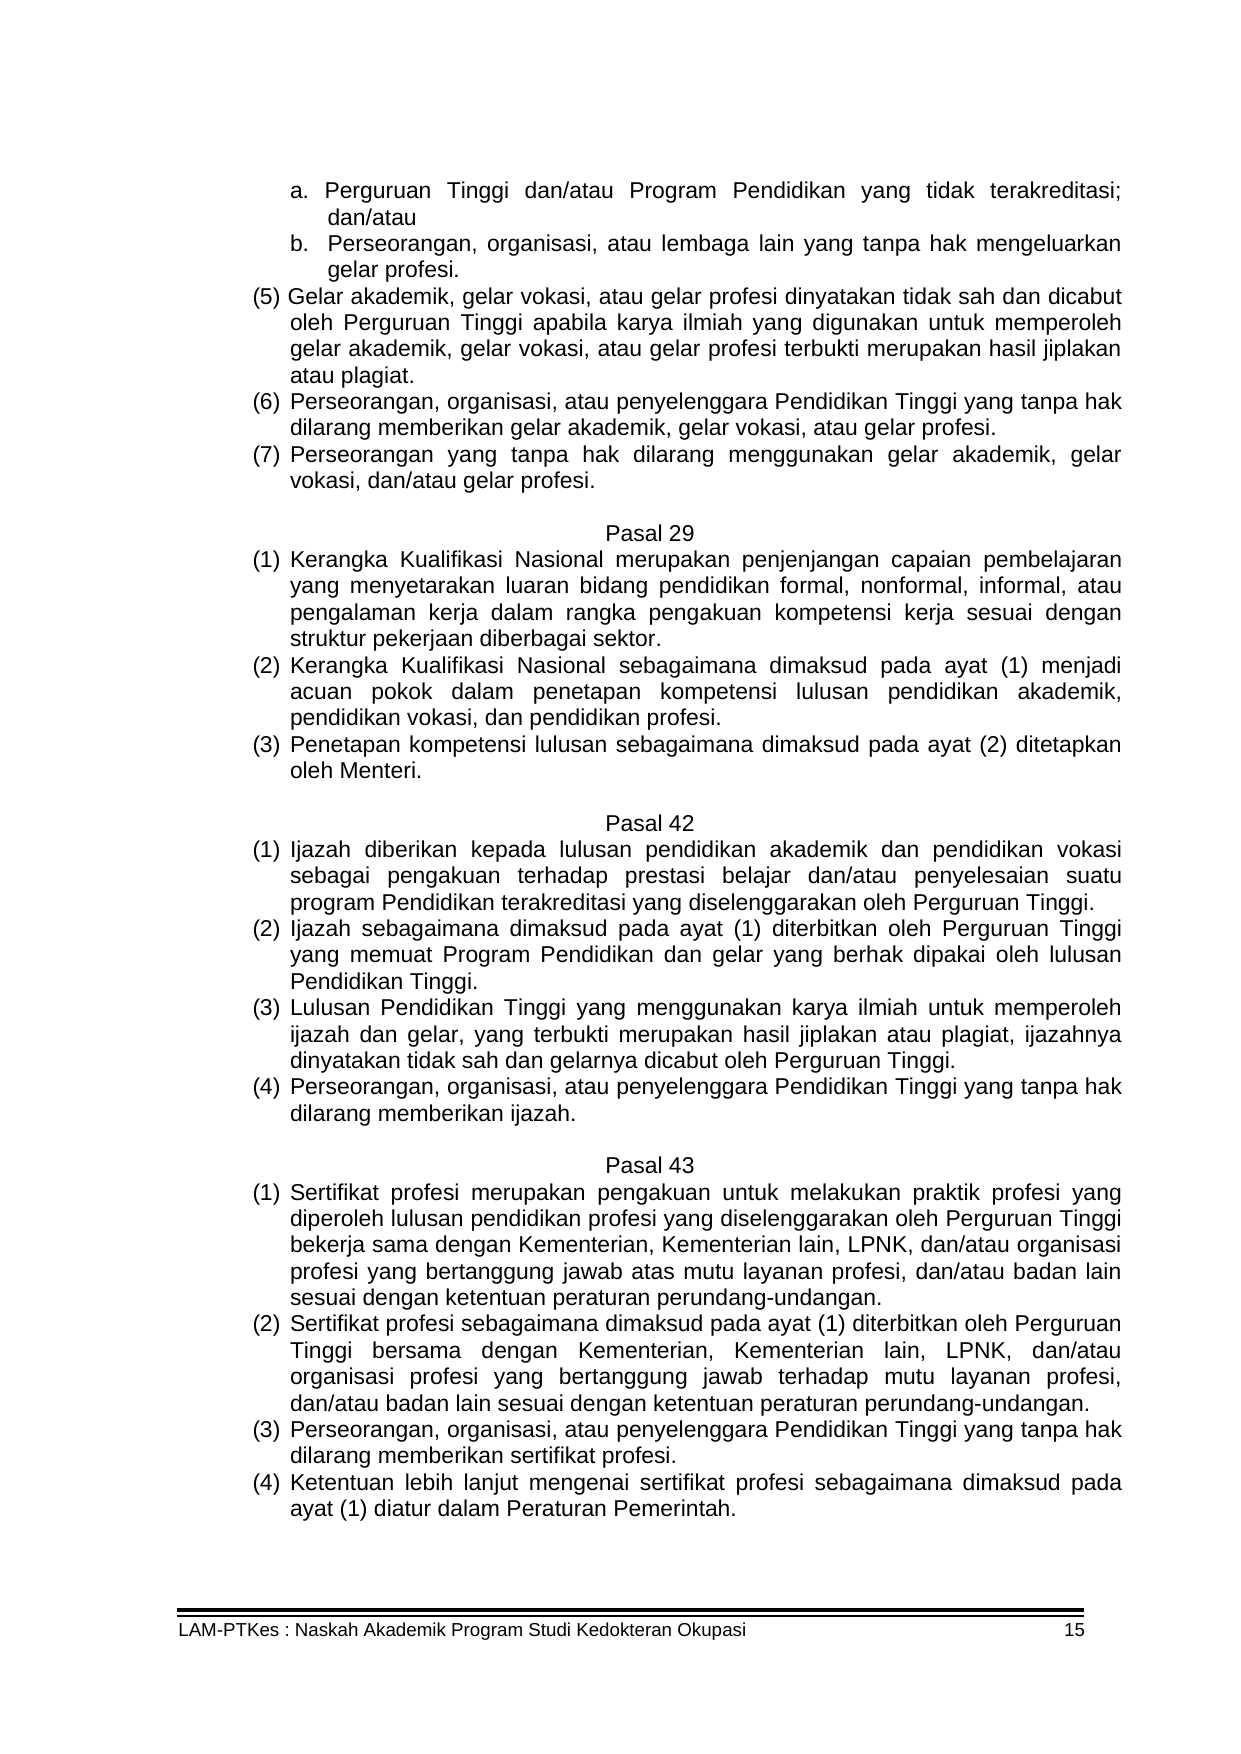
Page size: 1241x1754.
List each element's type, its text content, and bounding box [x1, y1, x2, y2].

text (3) Penetapan kompetensi lulusan sebagaimana dimaksud pada ayat (2) ditetapkan oleh Menteri. [252, 731, 1122, 783]
text (5) Gelar akademik, gelar vokasi, atau gelar profesi dinyatakan tidak sah dan dicabut oleh Perguruan Tinggi apabila karya ilmiah yang digunakan untuk memperoleh gelar akademik, gelar vokasi, atau gelar profesi terbukti merupakan hasil jiplakan atau plagiat. [252, 283, 1122, 388]
text (2) Ijazah sebagaimana dimaksud pada ayat (1) diterbitkan oleh Perguruan Tinggi yang memuat Program Pendidikan dan gelar yang berhak dipakai oleh lulusan Pendidikan Tinggi. [252, 915, 1122, 994]
text (3) Perseorangan, organisasi, atau penyelenggara Pendidikan Tinggi yang tanpa hak dilarang memberikan sertifikat profesi. [252, 1416, 1122, 1468]
text (1) Sertifikat profesi merupakan pengakuan untuk melakukan praktik profesi yang diperoleh lulusan pendidikan profesi yang diselenggarakan oleh Perguruan Tinggi bekerja sama dengan Kementerian, Kementerian lain, LPNK, dan/atau organisasi profesi yang bertanggung jawab atas mutu layanan profesi, dan/atau badan lain sesuai dengan ketentuan peraturan perundang-undangan. [252, 1179, 1122, 1310]
text (4) Ketentuan lebih lanjut mengenai sertifikat profesi sebagaimana dimaksud pada ayat (1) diatur dalam Peraturan Pemerintah. [252, 1468, 1122, 1521]
text (7) Perseorangan yang tanpa hak dilarang menggunakan gelar akademik, gelar vokasi, dan/atau gelar profesi. [252, 441, 1122, 493]
text (3) Lulusan Pendidikan Tinggi yang menggunakan karya ilmiah untuk memperoleh ijazah dan gelar, yang terbukti merupakan hasil jiplakan atau plagiat, ijazahnya dinyatakan tidak sah dan gelarnya dicabut oleh Perguruan Tinggi. [252, 994, 1122, 1073]
text Pasal 43 [177, 1152, 1122, 1179]
text (1) Ijazah diberikan kepada lulusan pendidikan akademik dan pendidikan vokasi sebagai pengakuan terhadap prestasi belajar dan/atau penyelesaian suatu program Pendidikan terakreditasi yang diselenggarakan oleh Perguruan Tinggi. [252, 836, 1122, 915]
text (4) Perseorangan, organisasi, atau penyelenggara Pendidikan Tinggi yang tanpa hak dilarang memberikan ijazah. [252, 1073, 1122, 1126]
text (6) Perseorangan, organisasi, atau penyelenggara Pendidikan Tinggi yang tanpa hak dilarang memberikan gelar akademik, gelar vokasi, atau gelar profesi. [252, 388, 1122, 441]
text b. Perseorangan, organisasi, atau lembaga lain yang tanpa hak mengeluarkan gelar profesi. [290, 230, 1122, 283]
text (2) Sertifikat profesi sebagaimana dimaksud pada ayat (1) diterbitkan oleh Perguruan Tinggi bersama dengan Kementerian, Kementerian lain, LPNK, dan/atau organisasi profesi yang bertanggung jawab terhadap mutu layanan profesi, dan/atau badan lain sesuai dengan ketentuan peraturan perundang-undangan. [252, 1310, 1122, 1416]
text Pasal 29 [177, 520, 1122, 546]
text (2) Kerangka Kualifikasi Nasional sebagaimana dimaksud pada ayat (1) menjadi acuan pokok dalam penetapan kompetensi lulusan pendidikan akademik, pendidikan vokasi, dan pendidikan profesi. [252, 652, 1122, 731]
text a. Perguruan Tinggi dan/atau Program Pendidikan yang tidak terakreditasi; dan/atau [290, 177, 1122, 230]
text (1) Kerangka Kualifikasi Nasional merupakan penjenjangan capaian pembelajaran yang menyetarakan luaran bidang pendidikan formal, nonformal, informal, atau pengalaman kerja dalam rangka pengakuan kompetensi kerja sesuai dengan struktur pekerjaan diberbagai sektor. [252, 546, 1122, 652]
text Pasal 42 [177, 810, 1122, 836]
